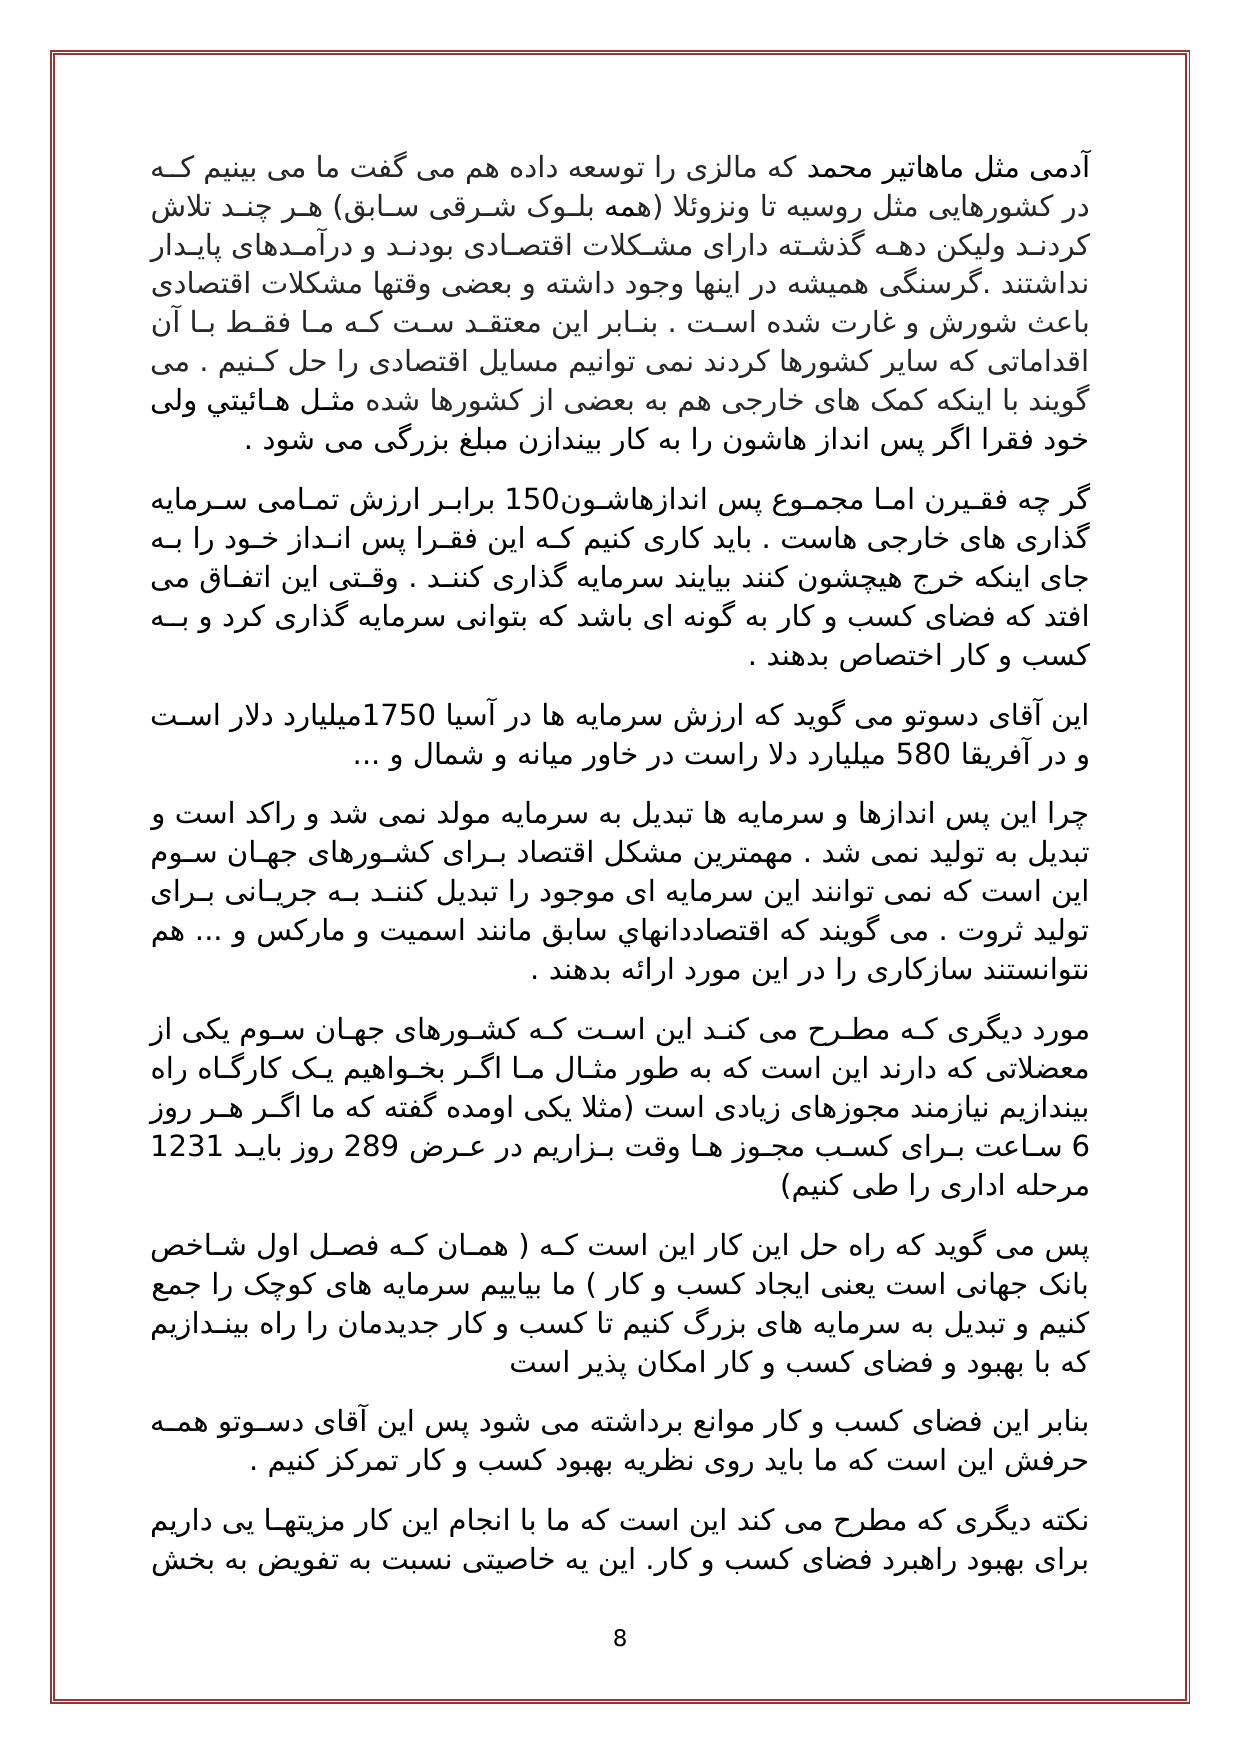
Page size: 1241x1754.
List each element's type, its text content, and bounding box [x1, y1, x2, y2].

text بنابر این فضای کسب و کار موانع برداشته می شود پس این آقای دسوتو همه حرفش این است که ما باید روی نظریه بهبود کسب و کار تمرکز کنیم . [150, 1405, 1090, 1478]
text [150, 1503, 1090, 1576]
text پس می گوید که راه حل این کار این است که ( همان که فصل اول شاخص بانک جهانی است یعنی ایجاد کسب و کار ) ما بیاییم سرمایه های کوچک را جمع کنیم و تبدیل به سرمایه های بزرگ کنیم تا کسب و کار جدیدمان را راه بیندازیم که با بهبود و فضای کسب و کار امکان پذیر است [150, 1228, 1090, 1379]
text آدمی مثل ماهاتیر محمد که مالزی را توسعه داده هم می گفت ما می بینیم که در کشورهایی مثل روسیه تا ونزوئلا (همه بلوک شرقی سابق) هر چند تلاش کردند ولیکن دهه گذشته دارای مشکلات اقتصادی بودند و درآمدهای پایدار نداشتند .گرسنگی همیشه در اینها وجود داشته و بعضی وقتها مشکلات اقتصادی باعث شورش و غارت شده است . بنابر این معتقد ست که ما فقط با آن اقداماتی که سایر کشورها کردند نمی توانیم مسایل اقتصادی را حل کنیم . می گویند با اینکه کمک های خارجی هم به بعضی از کشورها شده مثل هائيتي ولی خود فقرا اگر پس انداز هاشون را به کار بیندازن مبلغ بزرگی می شود . [150, 150, 1090, 457]
text این آقای دسوتو می گوید که ارزش سرمایه ها در آسیا 1750میلیارد دلار است و در آفریقا 580 میلیارد دلا راست در خاور میانه و شمال و ... [150, 698, 1090, 771]
text چرا این پس اندازها و سرمایه ها تبدیل به سرمایه مولد نمی شد و راکد است و تبدیل به تولید نمی شد . مهمترین مشکل اقتصاد برای کشورهای جهان سوم این است که نمی توانند این سرمایه ای موجود را تبدیل کنند به جریانی برای تولید ثروت . می گویند که اقتصاددانهاي سابق مانند اسمیت و مارکس و ... هم نتوانستند سازکاری را در این مورد ارائه بدهند . [150, 797, 1090, 987]
text گر چه فقیرن اما مجموع پس اندازهاشون150 برابر ارزش تمامی سرمایه گذاری های خارجی هاست . باید کاری کنیم که این فقرا پس انداز خود را به جای اینکه خرج هیچشون کنند بیایند سرمایه گذاری کنند . وقتی این اتفاق می افتد که فضای کسب و کار به گونه ای باشد که بتوانی سرمایه گذاری کرد و به کسب و کار اختصاص بدهند . [150, 482, 1090, 672]
text مورد دیگری که مطرح می کند این است که کشورهای جهان سوم یکی از معضلاتی که دارند این است که به طور مثال ما اگر بخواهیم یک کارگاه راه بیندازیم نیازمند مجوزهای زیادی است (مثلا یکی اومده گفته که ما اگر هر روز 6 ساعت برای کسب مجوز ها وقت بزاریم در عرض 289 روز باید 1231 مرحله اداری را طی کنیم) [150, 1012, 1090, 1202]
